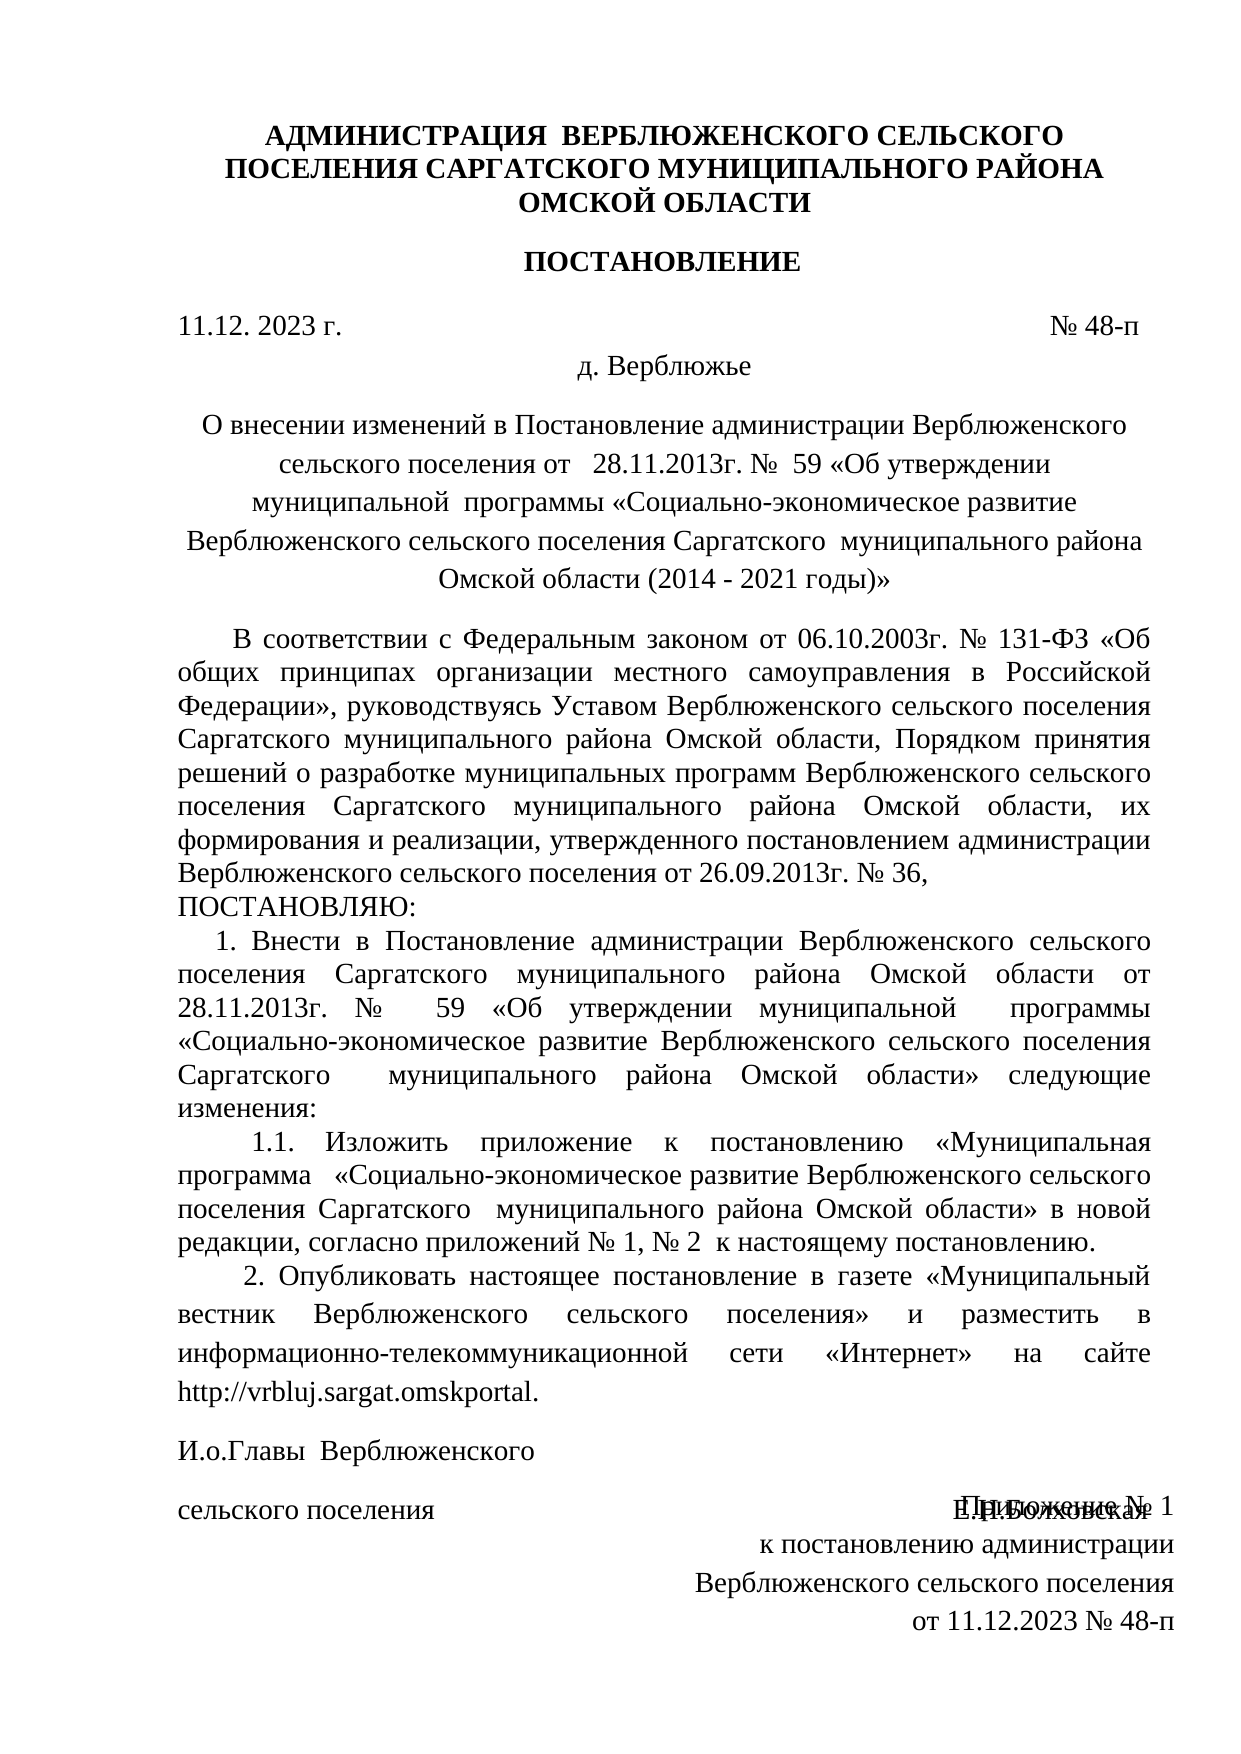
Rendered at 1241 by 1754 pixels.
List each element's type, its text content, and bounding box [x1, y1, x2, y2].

title АДМИНИСТРАЦИЯ ВЕРБЛЮЖЕНСКОГО СЕЛЬСКОГО ПОСЕЛЕНИЯ САРГАТСКОГО МУНИЦИПАЛЬНОГО РАЙОНА [177, 118, 1152, 185]
subtitle 11.12. 2023 г. № 48-п [177, 308, 1152, 342]
text ПОСТАНОВЛЯЮ: [177, 889, 1152, 923]
text ОМСКОЙ ОБЛАСТИ [177, 185, 1152, 219]
text И.о.Главы Верблюженского [177, 1433, 1152, 1467]
list Изложить приложение к постановлению «Муниципальная программа «Социально-экономическое развитие Верблюженского сельского поселения Саргатского муниципального района Омской области» в новой редакции, согласно приложений № 1, № 2 к настоящему постановлению. [177, 1124, 1152, 1258]
list Внести в Постановление администрации Верблюженского сельского поселения Саргатского муниципального района Омской области от 28.11.2013г. № 59 «Об утверждении муниципальной программы «Социально-экономическое развитие Верблюженского сельского поселения Саргатского муниципального района Омской области» следующие изменения: [177, 923, 1152, 1124]
table_header Приложение № 1 к постановлению администрации Верблюженского сельского поселения от 11.12.2023 № 48-п [675, 1443, 1186, 1754]
text О внесении изменений в Постановление администрации Верблюженского сельского поселения от 28.11.2013г. № 59 «Об утверждении муниципальной программы «Социально-экономическое развитие Верблюженского сельского поселения Саргатского муниципального района Омской области (2014 - 2021 годы)» [177, 407, 1152, 595]
text д. Верблюжье [177, 348, 1152, 381]
text В соответствии с Федеральным законом от 06.10.2003г. № 131-ФЗ «Об общих принципах организации местного самоуправления в Российской Федерации», руководствуясь Уставом Верблюженского сельского поселения Саргатского муниципального района Омской области, Порядком принятия решений о разработке муниципальных программ Верблюженского сельского поселения Саргатского муниципального района Омской области, их формирования и реализации, утвержденного постановлением администрации Верблюженского сельского поселения от 26.09.2013г. № 36, [177, 621, 1152, 889]
text ПОСТАНОВЛЕНИЕ [64, 244, 1152, 278]
text сельского поселения Е.Н.Болховская [177, 1492, 675, 1526]
text 2. Опубликовать настоящее постановление в газете «Муниципальный вестник Верблюженского сельского поселения» и разместить в информационно-телекоммуникационной сети «Интернет» на сайте http://vrbluj.sargat.omskportal. [177, 1258, 1152, 1407]
